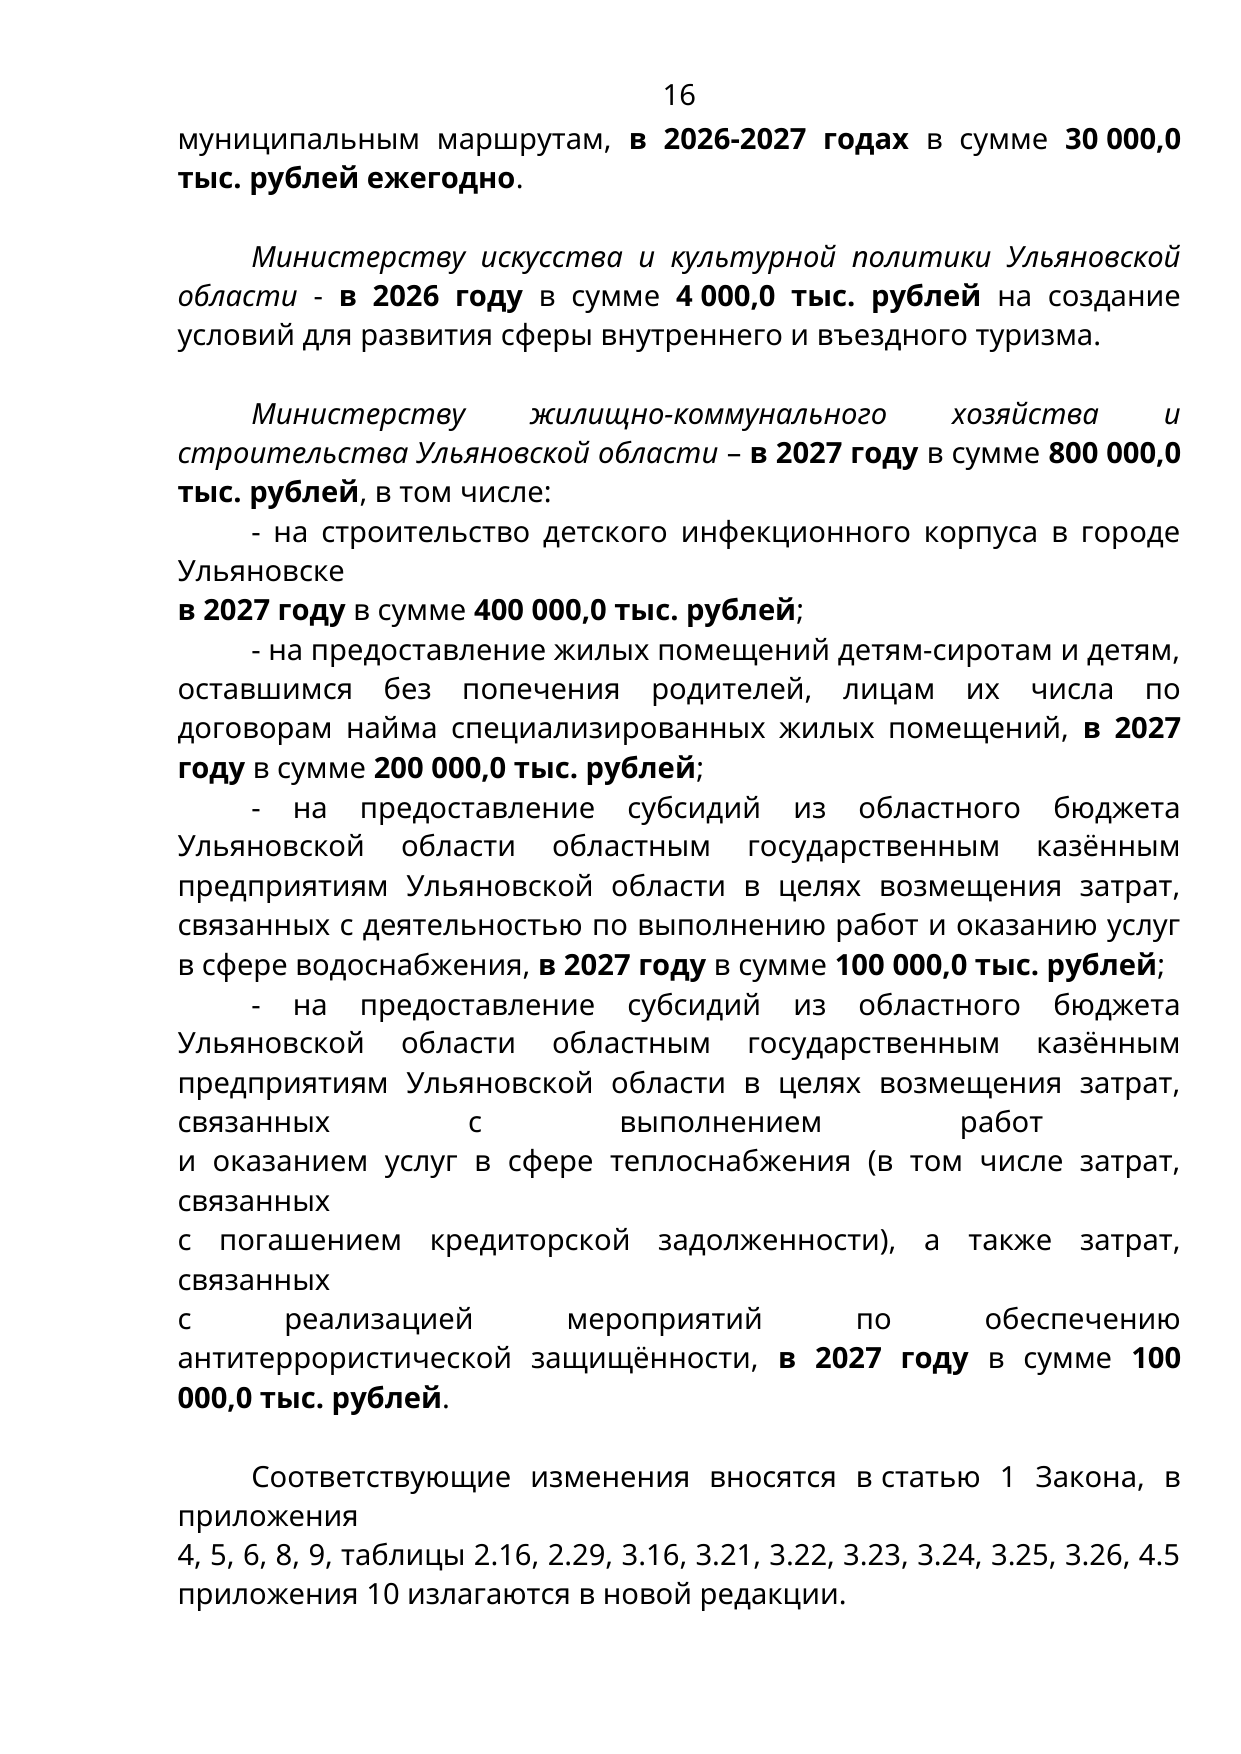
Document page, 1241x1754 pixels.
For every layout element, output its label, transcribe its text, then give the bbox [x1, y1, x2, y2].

text - на предоставление жилых помещений детям-сиротам и детям, оставшимся без попечения родителей, лицам их числа по договорам найма специализированных жилых помещений, в 2027 году в сумме 200 000,0 тыс. рублей; [177, 629, 1181, 787]
text - на предоставление субсидий из областного бюджета Ульяновской области областным государственным казённым предприятиям Ульяновской области в целях возмещения затрат, связанных с выполнением работ и оказанием услуг в сфере теплоснабжения (в том числе затрат, связанных с погашением кредиторской задолженности), а также затрат, связанных с реализацией мероприятий по обеспечению антитеррористической защищённости, в 2027 году в сумме 100 000,0 тыс. рублей. [177, 983, 1181, 1417]
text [177, 118, 1181, 197]
text - на строительство детского инфекционного корпуса в городе Ульяновске в 2027 году в сумме 400 000,0 тыс. рублей; [177, 511, 1181, 629]
text - на предоставление субсидий из областного бюджета Ульяновской области областным государственным казённым предприятиям Ульяновской области в целях возмещения затрат, связанных с деятельностью по выполнению работ и оказанию услуг в сфере водоснабжения, в 2027 году в сумме 100 000,0 тыс. рублей; [177, 787, 1181, 983]
text Министерству искусства и культурной политики Ульяновской области - в 2026 году в сумме 4 000,0 тыс. рублей на создание условий для развития сферы внутреннего и въездного туризма. [177, 236, 1181, 354]
text Министерству жилищно-коммунального хозяйства и строительства Ульяновской области – в 2027 году в сумме 800 000,0 тыс. рублей, в том числе: [177, 393, 1181, 511]
text Соответствующие изменения вносятся в статью 1 Закона, в приложения 4, 5, 6, 8, 9, таблицы 2.16, 2.29, 3.16, 3.21, 3.22, 3.23, 3.24, 3.25, 3.26, 4.5 приложения 10 излагаются в новой редакции. [177, 1456, 1181, 1613]
